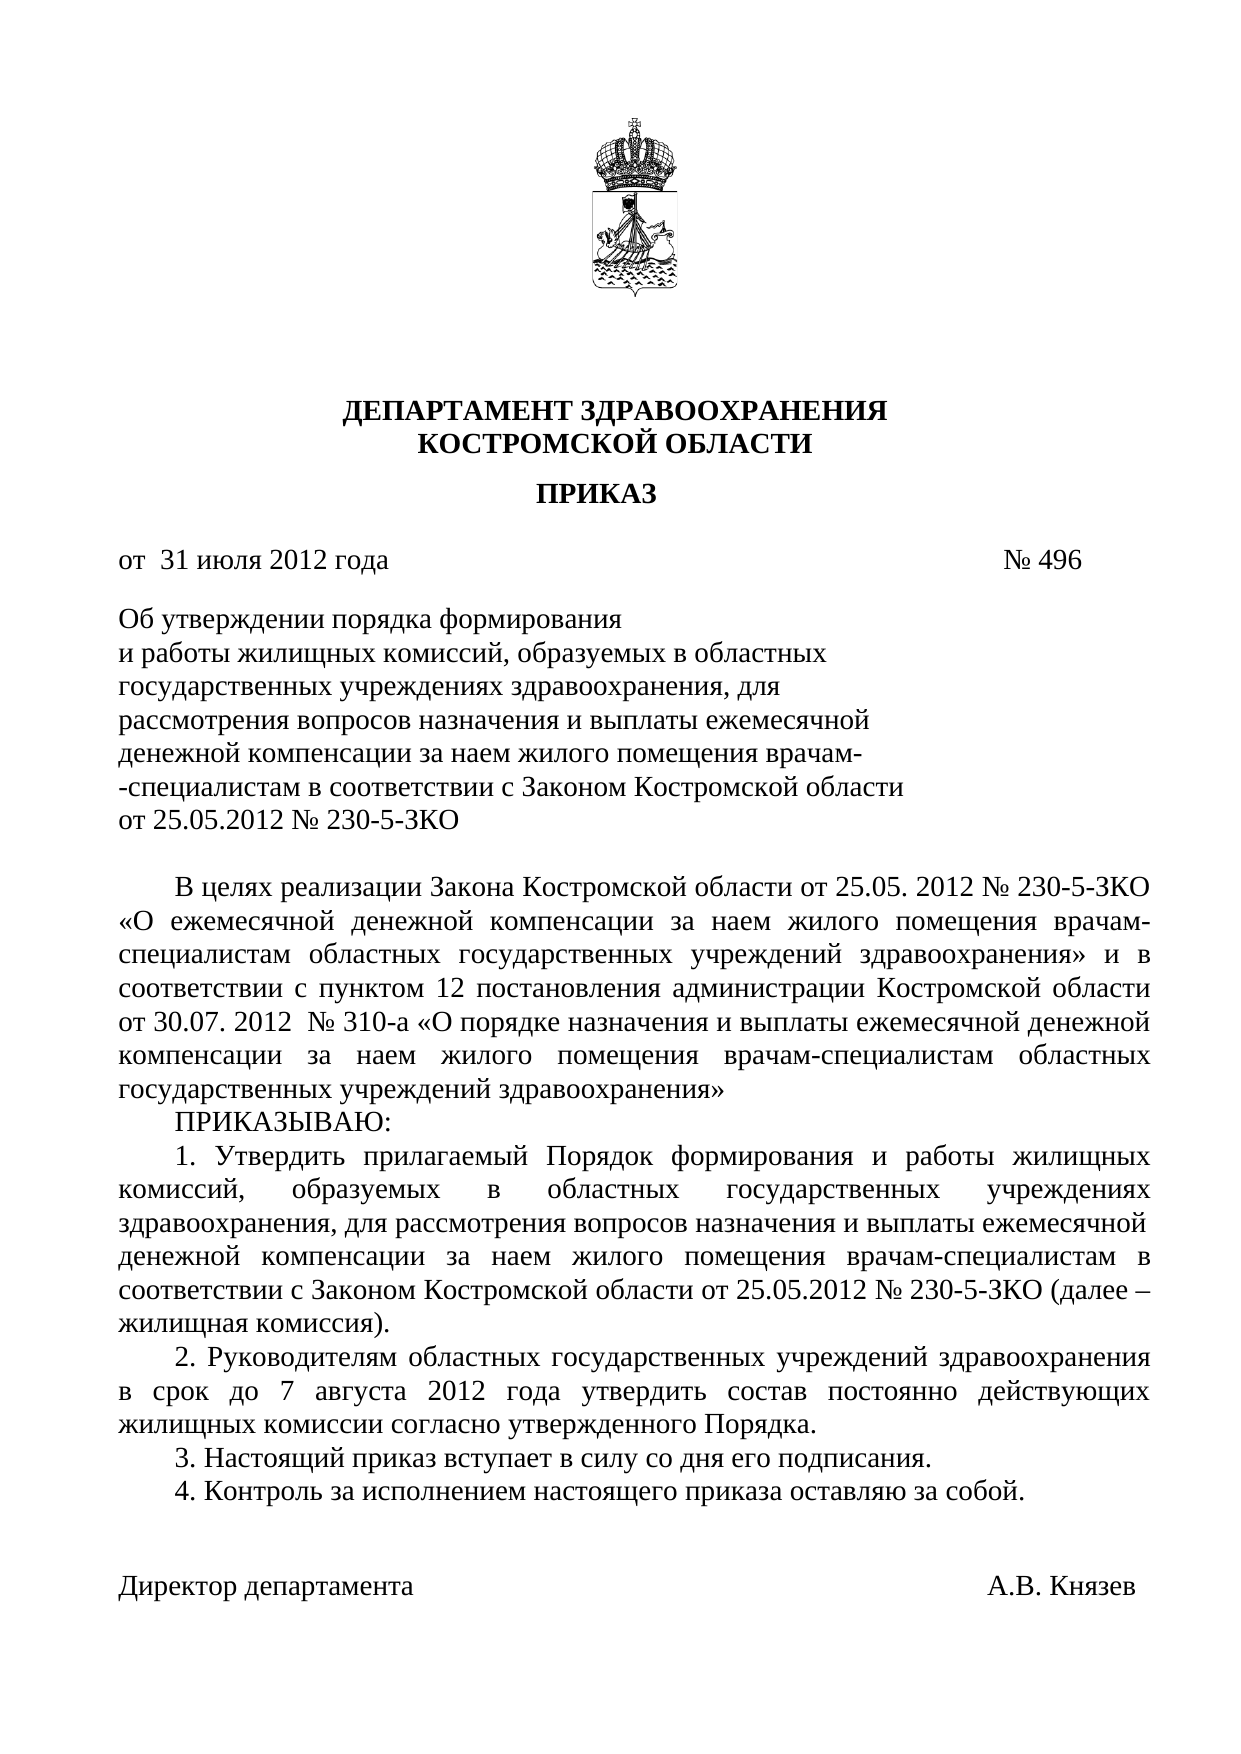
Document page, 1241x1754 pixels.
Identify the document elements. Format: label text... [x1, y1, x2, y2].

text Директор департамента А.В. Князев [118, 1568, 1152, 1602]
picture [592, 118, 678, 297]
text 4. Контроль за исполнением настоящего приказа оставляю за собой. [118, 1473, 1152, 1507]
text Об утверждении порядка формирования [118, 601, 1152, 635]
text и работы жилищных комиссий, образуемых в областных [118, 635, 1152, 668]
text от 31 июля 2012 года № 496 [118, 542, 1152, 575]
text от 25.05.2012 № 230-5-ЗКО [118, 802, 1152, 836]
text денежной компенсации за наем жилого помещения врачам-специалистам в соответствии с Законом Костромской области от 25.05.2012 № 230-5-ЗКО (далее – жилищная комиссия). [118, 1238, 1152, 1339]
text рассмотрения вопросов назначения и выплаты ежемесячной [118, 702, 1152, 735]
text 3. Настоящий приказ вступает в силу со дня его подписания. [118, 1440, 1152, 1473]
text ПРИКАЗЫВАЮ: [118, 1104, 1152, 1138]
title ПРИКАЗ [118, 476, 1152, 509]
text денежной компенсации за наем жилого помещения врачам- [118, 735, 1152, 769]
text -специалистам в соответствии с Законом Костромской области [118, 769, 1152, 802]
text В целях реализации Закона Костромской области от 25.05. 2012 № 230-5-ЗКО «О ежемесячной денежной компенсации за наем жилого помещения врачам-специалистам областных государственных учреждений здравоохранения» и в соответствии с пунктом 12 постановления администрации Костромской области от 30.07. 2012 № 310-а «О порядке назначения и выплаты ежемесячной денежной компенсации за наем жилого помещения врачам-специалистам областных государственных учреждений здравоохранения» [118, 869, 1152, 1104]
text 1. Утвердить прилагаемый Порядок формирования и работы жилищных комиссий, образуемых в областных государственных учреждениях здравоохранения, для рассмотрения вопросов назначения и выплаты ежемесячной [118, 1138, 1152, 1238]
text 2. Руководителям областных государственных учреждений здравоохранения в срок до 7 августа 2012 года утвердить состав постоянно действующих жилищных комиссии согласно утвержденного Порядка. [118, 1339, 1152, 1440]
text государственных учреждениях здравоохранения, для [118, 668, 1152, 702]
